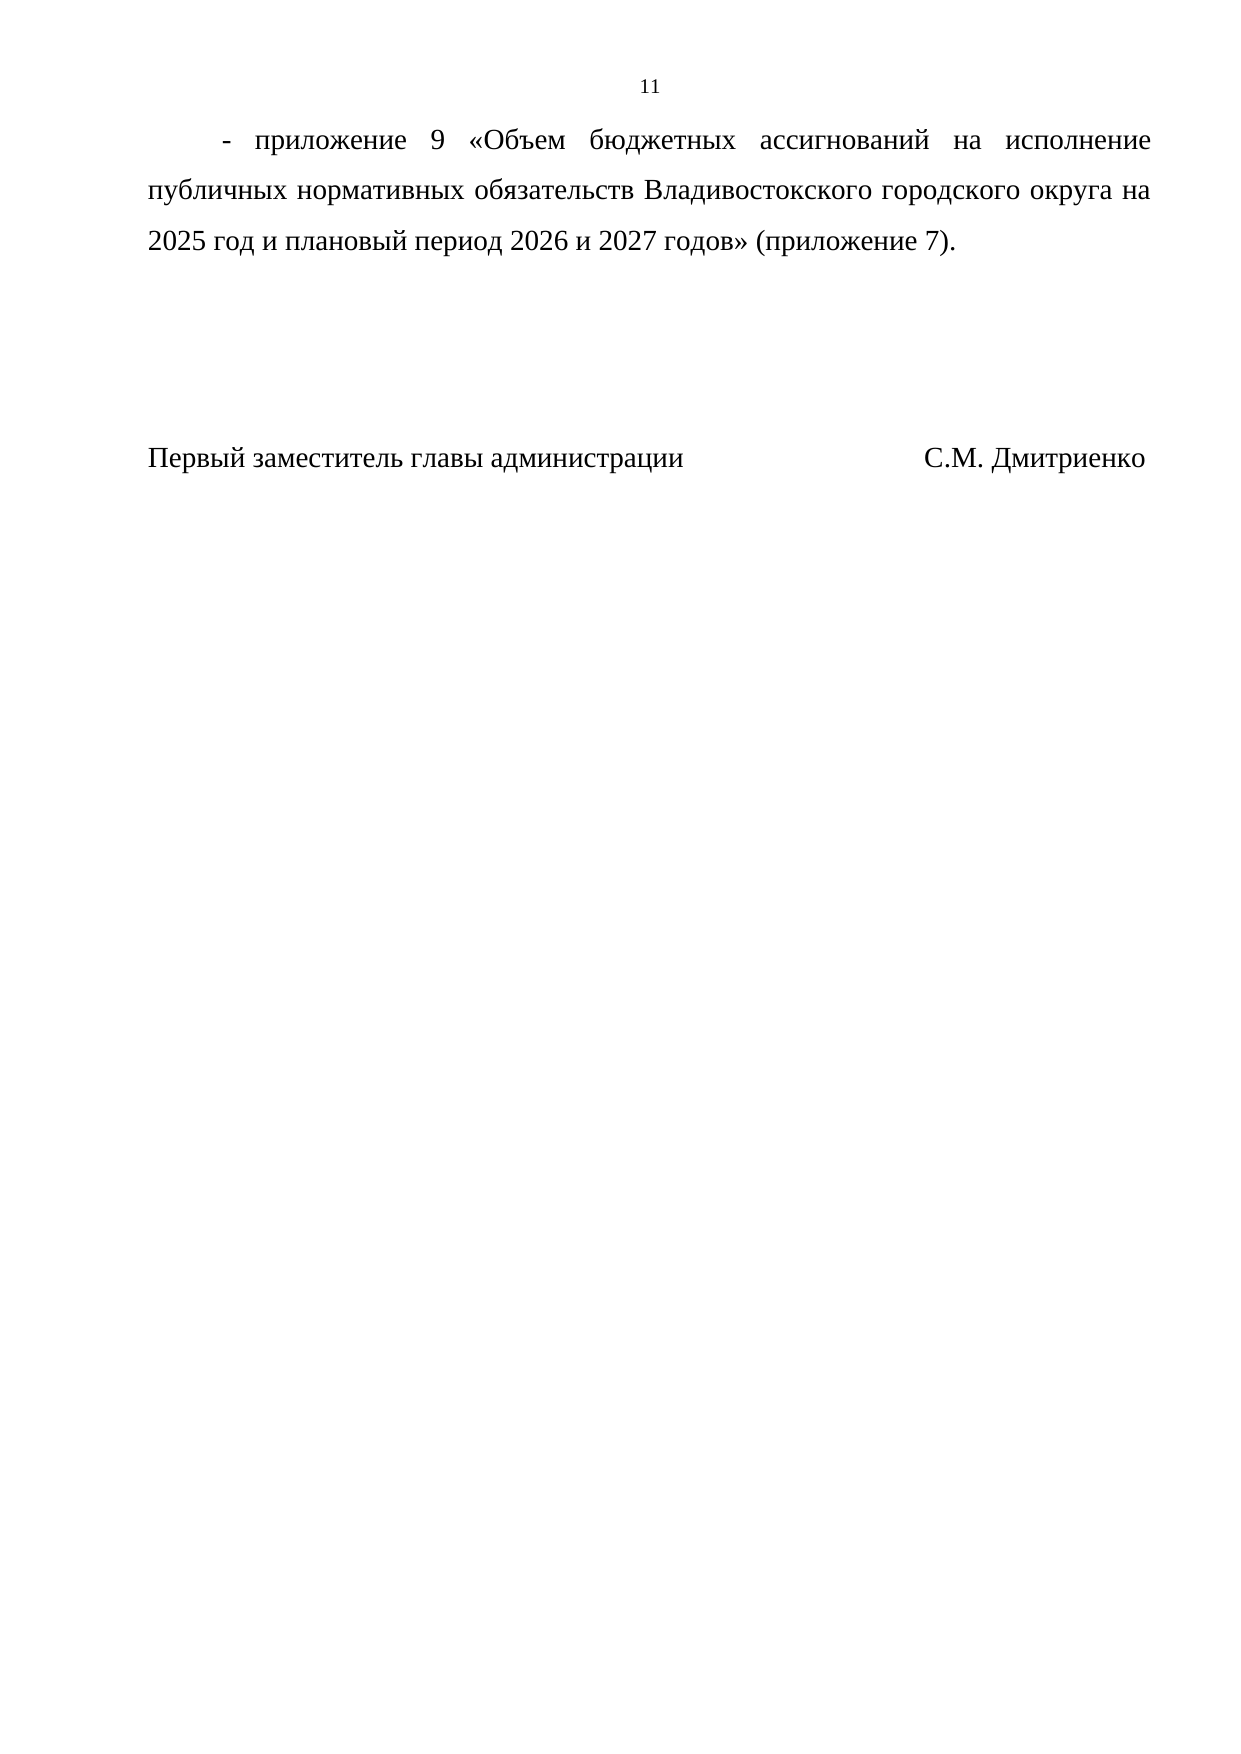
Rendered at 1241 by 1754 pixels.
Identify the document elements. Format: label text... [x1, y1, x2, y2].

text - приложение 9 «Объем бюджетных ассигнований на исполнение публичных нормативных обязательств Владивостокского городского округа на 2025 год и плановый период 2026 и 2027 годов» (приложение 7). [148, 122, 1152, 256]
text Первый заместитель главы администрации С.М. Дмитриенко [148, 441, 1152, 474]
